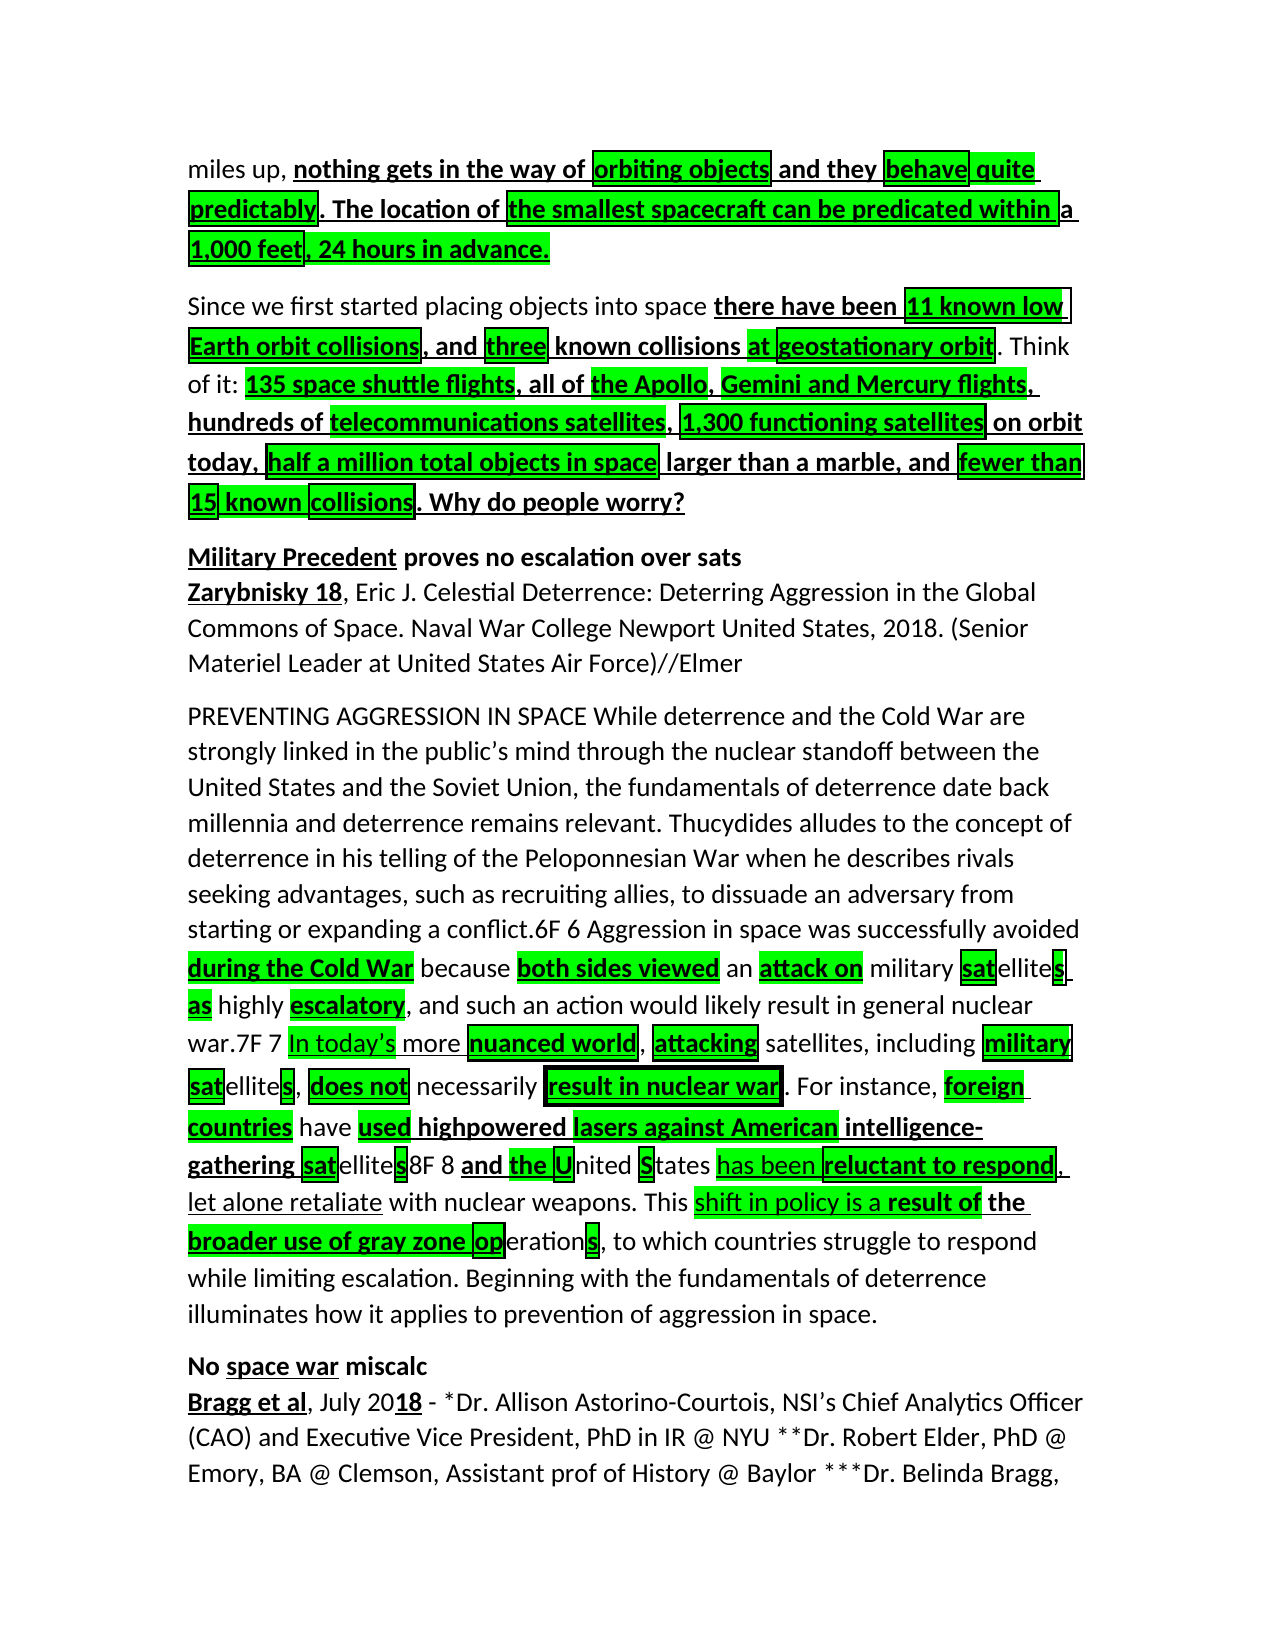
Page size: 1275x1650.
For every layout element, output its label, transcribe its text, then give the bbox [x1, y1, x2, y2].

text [187, 150, 1087, 267]
text Zarybnisky 18, Eric J. Celestial Deterrence: Deterring Aggression in the Global Commons of Space. Naval War College Newport United States, 2018. (Senior Materiel Leader at United States Air Force)//Elmer [187, 575, 1087, 680]
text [187, 1385, 1087, 1489]
subtitle Military Precedent proves no escalation over sats [187, 540, 1087, 573]
subtitle No space war miscalc [187, 1349, 1087, 1382]
text Since we first started placing objects into space there have been 11 known low Earth orbit collisions, and three known collisions at geostationary orbit. Think of it: 135 space shuttle flights, all of the Apollo, Gemini and Mercury flights, hundreds of telecommunications satellites, 1,300 functioning satellites on orbit today, half a million total objects in space larger than a marble, and fewer than 15 known collisions. Why do people worry? [187, 287, 1087, 520]
text PREVENTING AGGRESSION IN SPACE While deterrence and the Cold War are strongly linked in the public’s mind through the nuclear standoff between the United States and the Soviet Union, the fundamentals of deterrence date back millennia and deterrence remains relevant. Thucydides alludes to the concept of deterrence in his telling of the Peloponnesian War when he describes rivals seeking advantages, such as recruiting allies, to dissuade an adversary from starting or expanding a conflict.6F 6 Aggression in space was successfully avoided during the Cold War because both sides viewed an attack on military satellites as highly escalatory, and such an action would likely result in general nuclear war.7F 7 In today’s more nuanced world, attacking satellites, including military satellites, does not necessarily result in nuclear war. For instance, foreign countries have used highpowered lasers against American intelligence-gathering satellites8F 8 and the United States has been reluctant to respond, let alone retaliate with nuclear weapons. This shift in policy is a result of the broader use of gray zone operations, to which countries struggle to respond while limiting escalation. Beginning with the fundamentals of deterrence illuminates how it applies to prevention of aggression in space. [187, 699, 1087, 1330]
